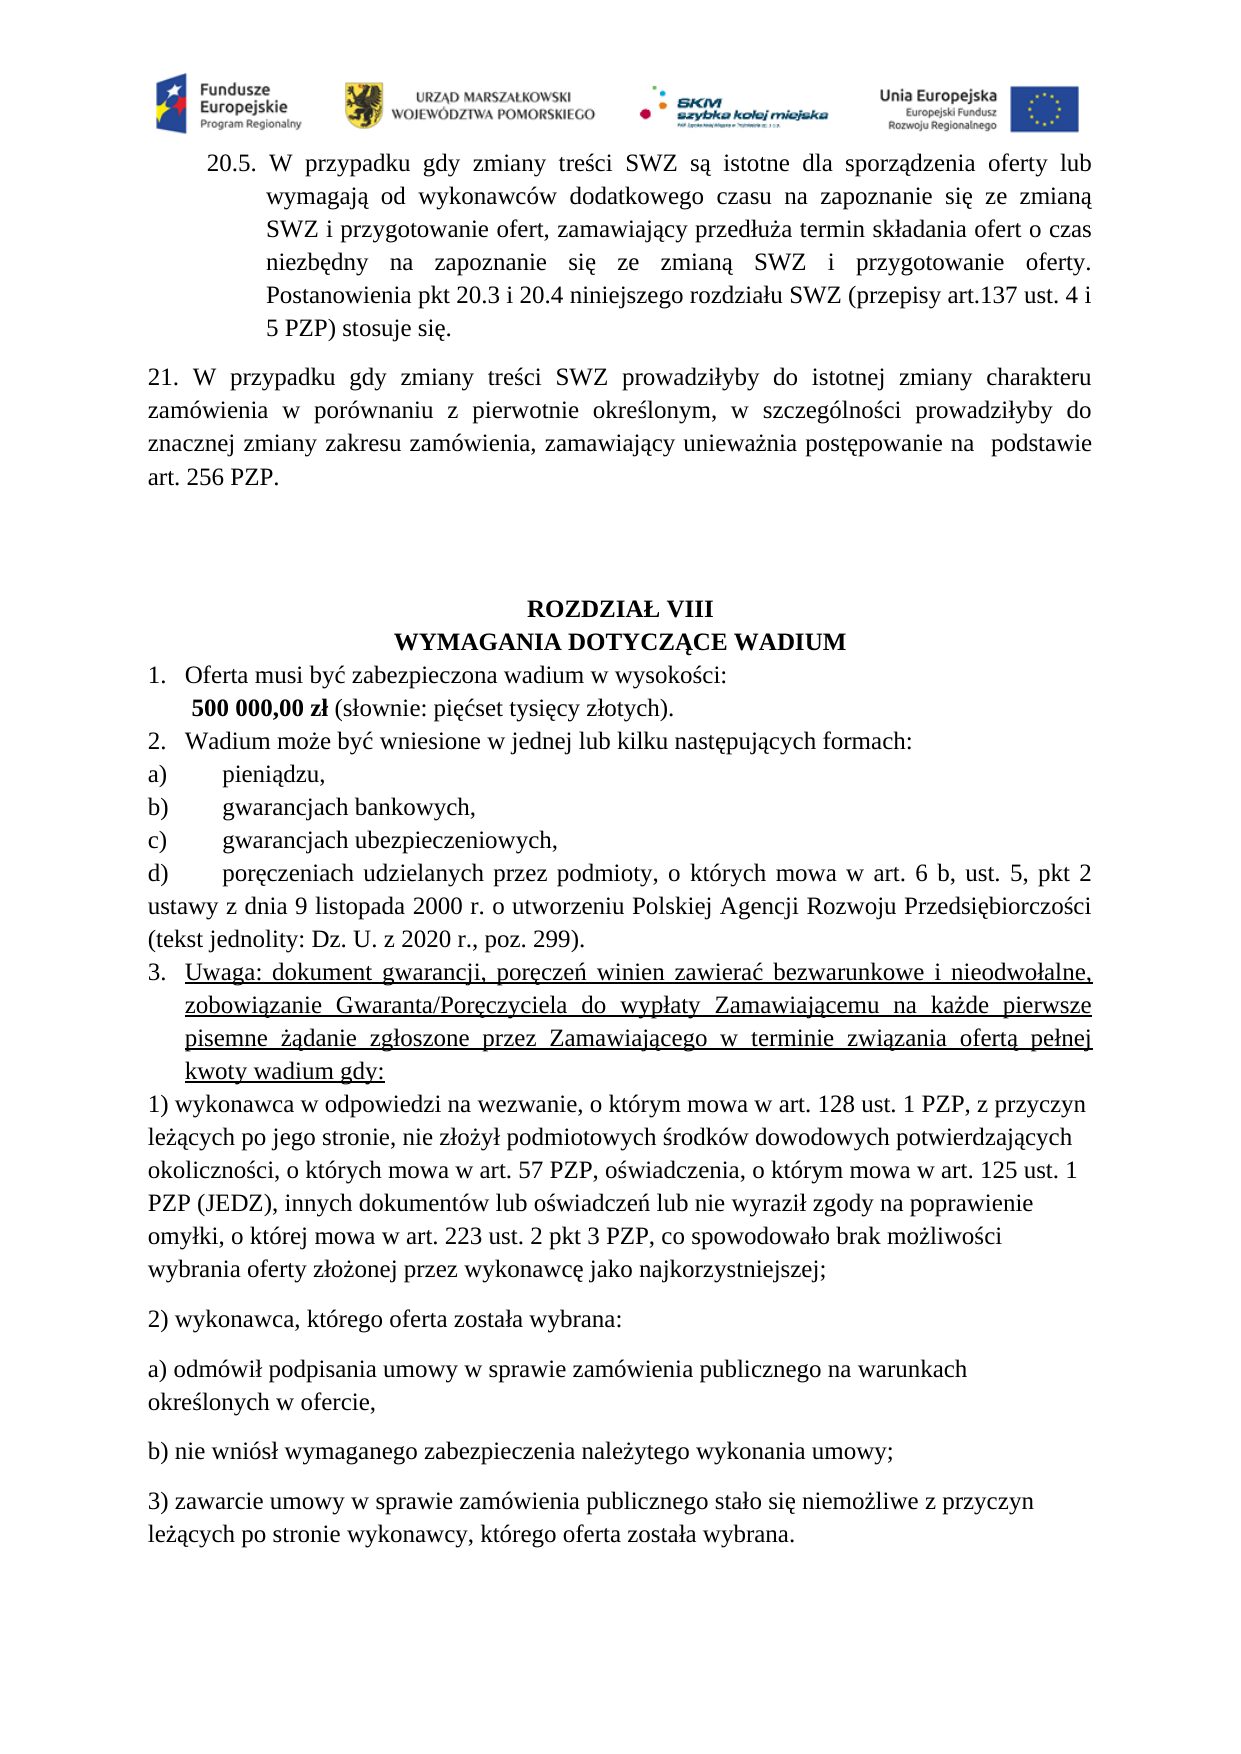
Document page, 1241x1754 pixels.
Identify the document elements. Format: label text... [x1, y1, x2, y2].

text ROZDZIAŁ VIII [148, 594, 1093, 623]
text 20.5. W przypadku gdy zmiany treści SWZ są istotne dla sporządzenia oferty lub wymagają od wykonawców dodatkowego czasu na zapoznanie się ze zmianą SWZ i przygotowanie ofert, zamawiający przedłuża termin składania ofert o czas niezbędny na zapoznanie się ze zmianą SWZ i przygotowanie oferty. Postanowienia pkt 20.3 i 20.4 niniejszego rozdziału SWZ (przepisy art.137 ust. 4 i 5 PZP) stosuje się. [207, 148, 1093, 342]
list pieniądzu, [148, 759, 1093, 788]
text 2) wykonawca, którego oferta została wybrana: [148, 1304, 1093, 1333]
text 500 000,00 zł (słownie: pięćset tysięcy złotych). [148, 693, 1093, 722]
text 21. W przypadku gdy zmiany treści SWZ prowadziłyby do istotnej zmiany charakteru zamówienia w porównaniu z pierwotnie określonym, w szczególności prowadziłyby do znacznej zmiany zakresu zamówienia, zamawiający unieważnia postępowanie na podstawie art. 256 PZP. [148, 362, 1093, 490]
list gwarancjach bankowych, [148, 792, 1093, 821]
list poręczeniach udzielanych przez podmioty, o których mowa w art. 6 b, ust. 5, pkt 2 ustawy z dnia 9 listopada 2000 r. o utworzeniu Polskiej Agencji Rozwoju Przedsiębiorczości (tekst jednolity: Dz. U. z 2020 r., poz. 299). [148, 858, 1093, 953]
text a) odmówił podpisania umowy w sprawie zamówienia publicznego na warunkach określonych w ofercie, [148, 1354, 1093, 1416]
text 3. Uwaga: dokument gwarancji, poręczeń winien zawierać bezwarunkowe i nieodwołalne, zobowiązanie Gwaranta/Poręczyciela do wypłaty Zamawiającemu na każde pierwsze pisemne żądanie zgłoszone przez Zamawiającego w terminie związania ofertą pełnej kwoty wadium gdy: [148, 957, 1093, 1085]
text b) nie wniósł wymaganego zabezpieczenia należytego wykonania umowy; [148, 1436, 1093, 1465]
text 1) wykonawca w odpowiedzi na wezwanie, o którym mowa w art. 128 ust. 1 PZP, z przyczyn leżących po jego stronie, nie złożył podmiotowych środków dowodowych potwierdzających okoliczności, o których mowa w art. 57 PZP, oświadczenia, o którym mowa w art. 125 ust. 1 PZP (JEDZ), innych dokumentów lub oświadczeń lub nie wyraził zgody na poprawienie omyłki, o której mowa w art. 223 ust. 2 pkt 3 PZP, co spowodowało brak możliwości wybrania oferty złożonej przez wykonawcę jako najkorzystniejszej; [148, 1089, 1093, 1283]
picture [147, 73, 1093, 148]
list Wadium może być wniesione w jednej lub kilku następujących formach: [148, 726, 1093, 755]
list Oferta musi być zabezpieczona wadium w wysokości: [148, 660, 1093, 689]
text WYMAGANIA DOTYCZĄCE WADIUM [148, 627, 1093, 656]
text 3) zawarcie umowy w sprawie zamówienia publicznego stało się niemożliwe z przyczyn leżących po stronie wykonawcy, którego oferta została wybrana. [148, 1486, 1093, 1548]
list gwarancjach ubezpieczeniowych, [148, 825, 1093, 854]
